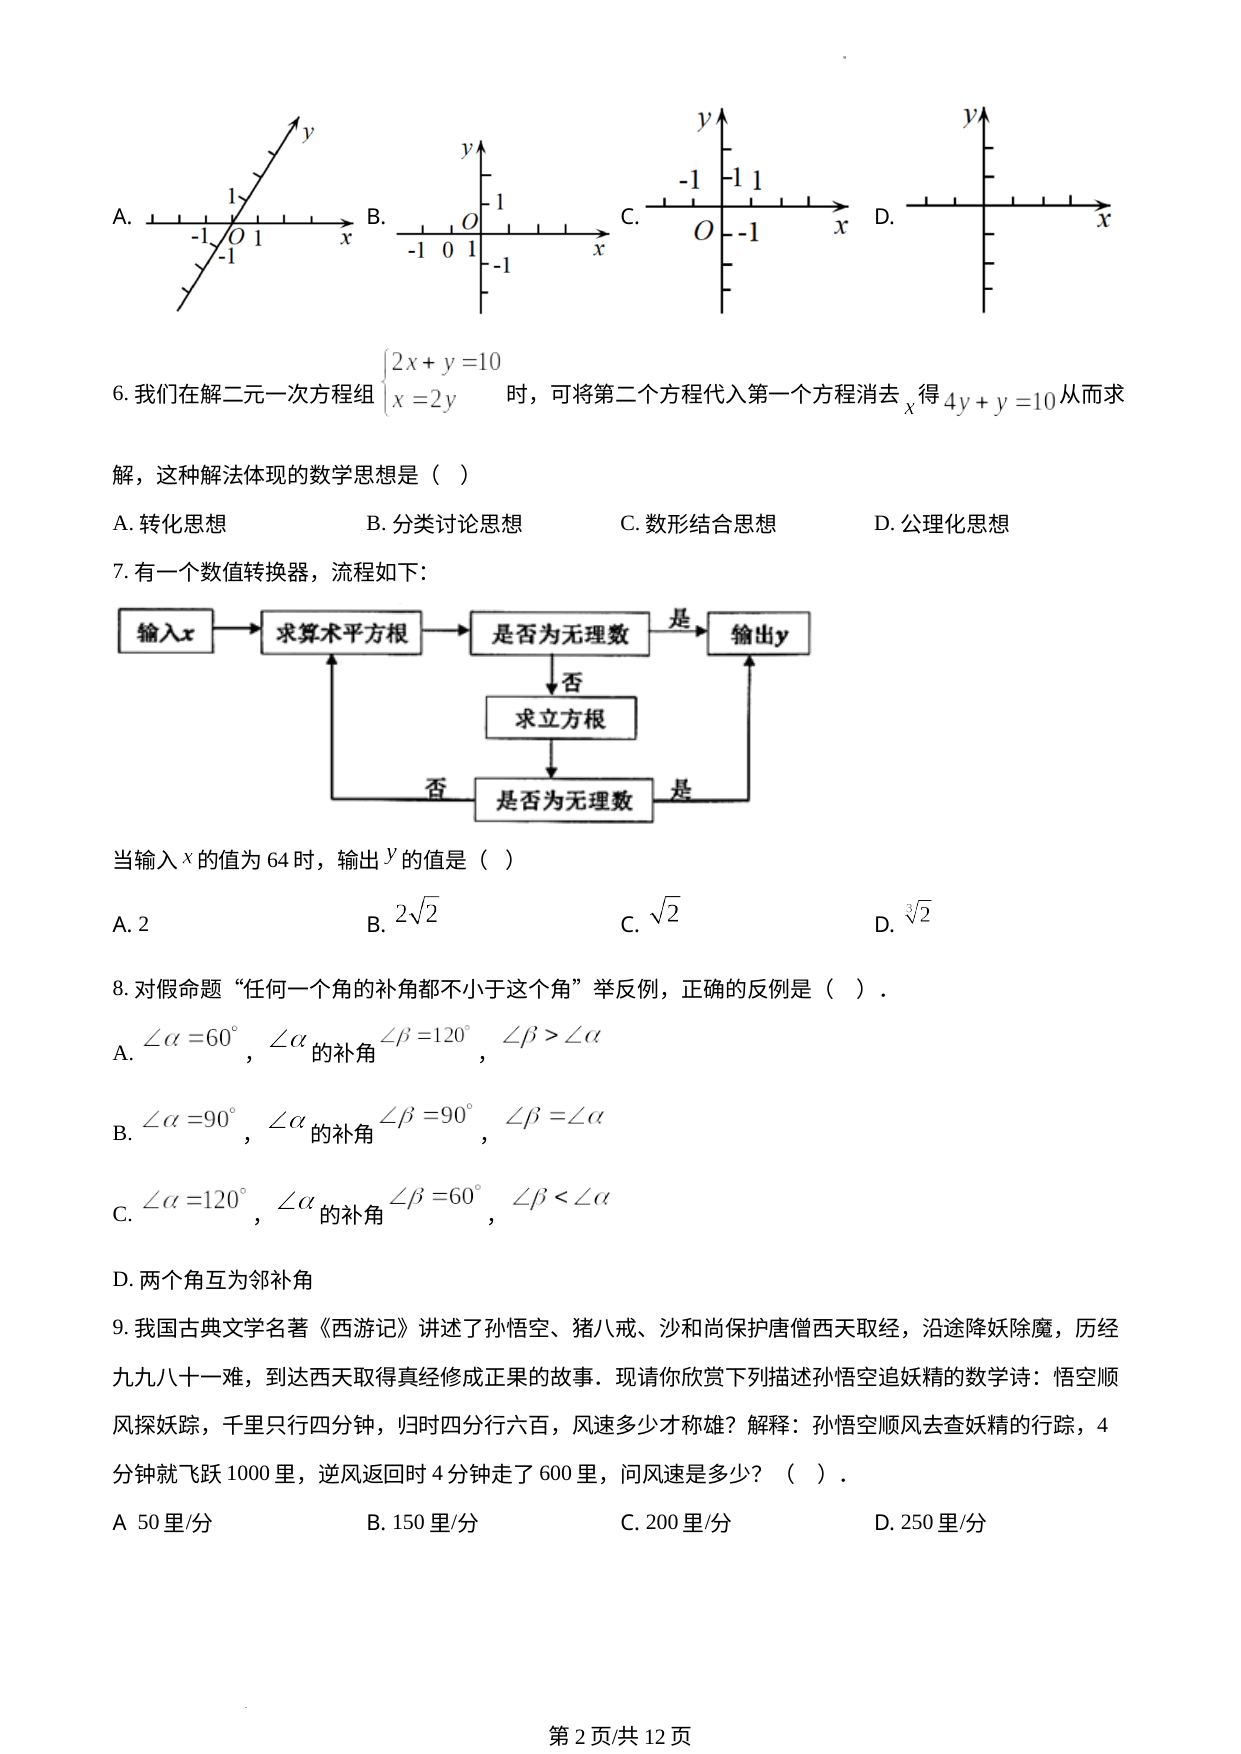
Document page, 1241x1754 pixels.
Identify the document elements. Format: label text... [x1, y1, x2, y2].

text B. ，的补角， [112, 1101, 1128, 1166]
picture [138, 111, 360, 316]
text A 50里/分 B. 150里/分 C. 200里/分 D. 250里/分 [112, 1505, 1128, 1538]
text A. 转化思想 B. 分类讨论思想 C. 数形结合思想 D. 公理化思想 [112, 506, 1128, 539]
picture [645, 101, 858, 316]
picture [112, 603, 824, 827]
text A. 2 B. C. D. [112, 891, 1128, 956]
text 9. 我国古典文学名著《西游记》讲述了孙悟空、猪八戒、沙和尚保护唐僧西天取经，沿途降妖除魔，历经九九八十一难，到达西天取得真经修成正果的故事．现请你欣赏下列描述孙悟空追妖精的数学诗：悟空顺风探妖踪，千里只行四分钟，归时四分行六百，风速多少才称雄？解释：孙悟空顺风去查妖精的行踪，4分钟就飞跃1000里，逆风返回时4分钟走了600里，问风速是多少？（ ）． [112, 1311, 1128, 1489]
text 6. 我们在解二元一次方程组时，可将第二个方程代入第一个方程消去得从而求解，这种解法体现的数学思想是（ ） [112, 344, 1128, 491]
text A. ，的补角， [112, 1020, 1128, 1085]
text D. 两个角互为邻补角 [112, 1262, 1128, 1295]
text C. ，的补角， [112, 1181, 1128, 1246]
picture [900, 101, 1117, 316]
text 7. 有一个数值转换器，流程如下： [112, 555, 1128, 587]
text 8. 对假命题“任何一个角的补角都不小于这个角”举反例，正确的反例是（ ）． [112, 971, 1128, 1004]
picture [391, 137, 614, 316]
text 当输入的值为64时，输出的值是（ ） [112, 843, 1128, 876]
